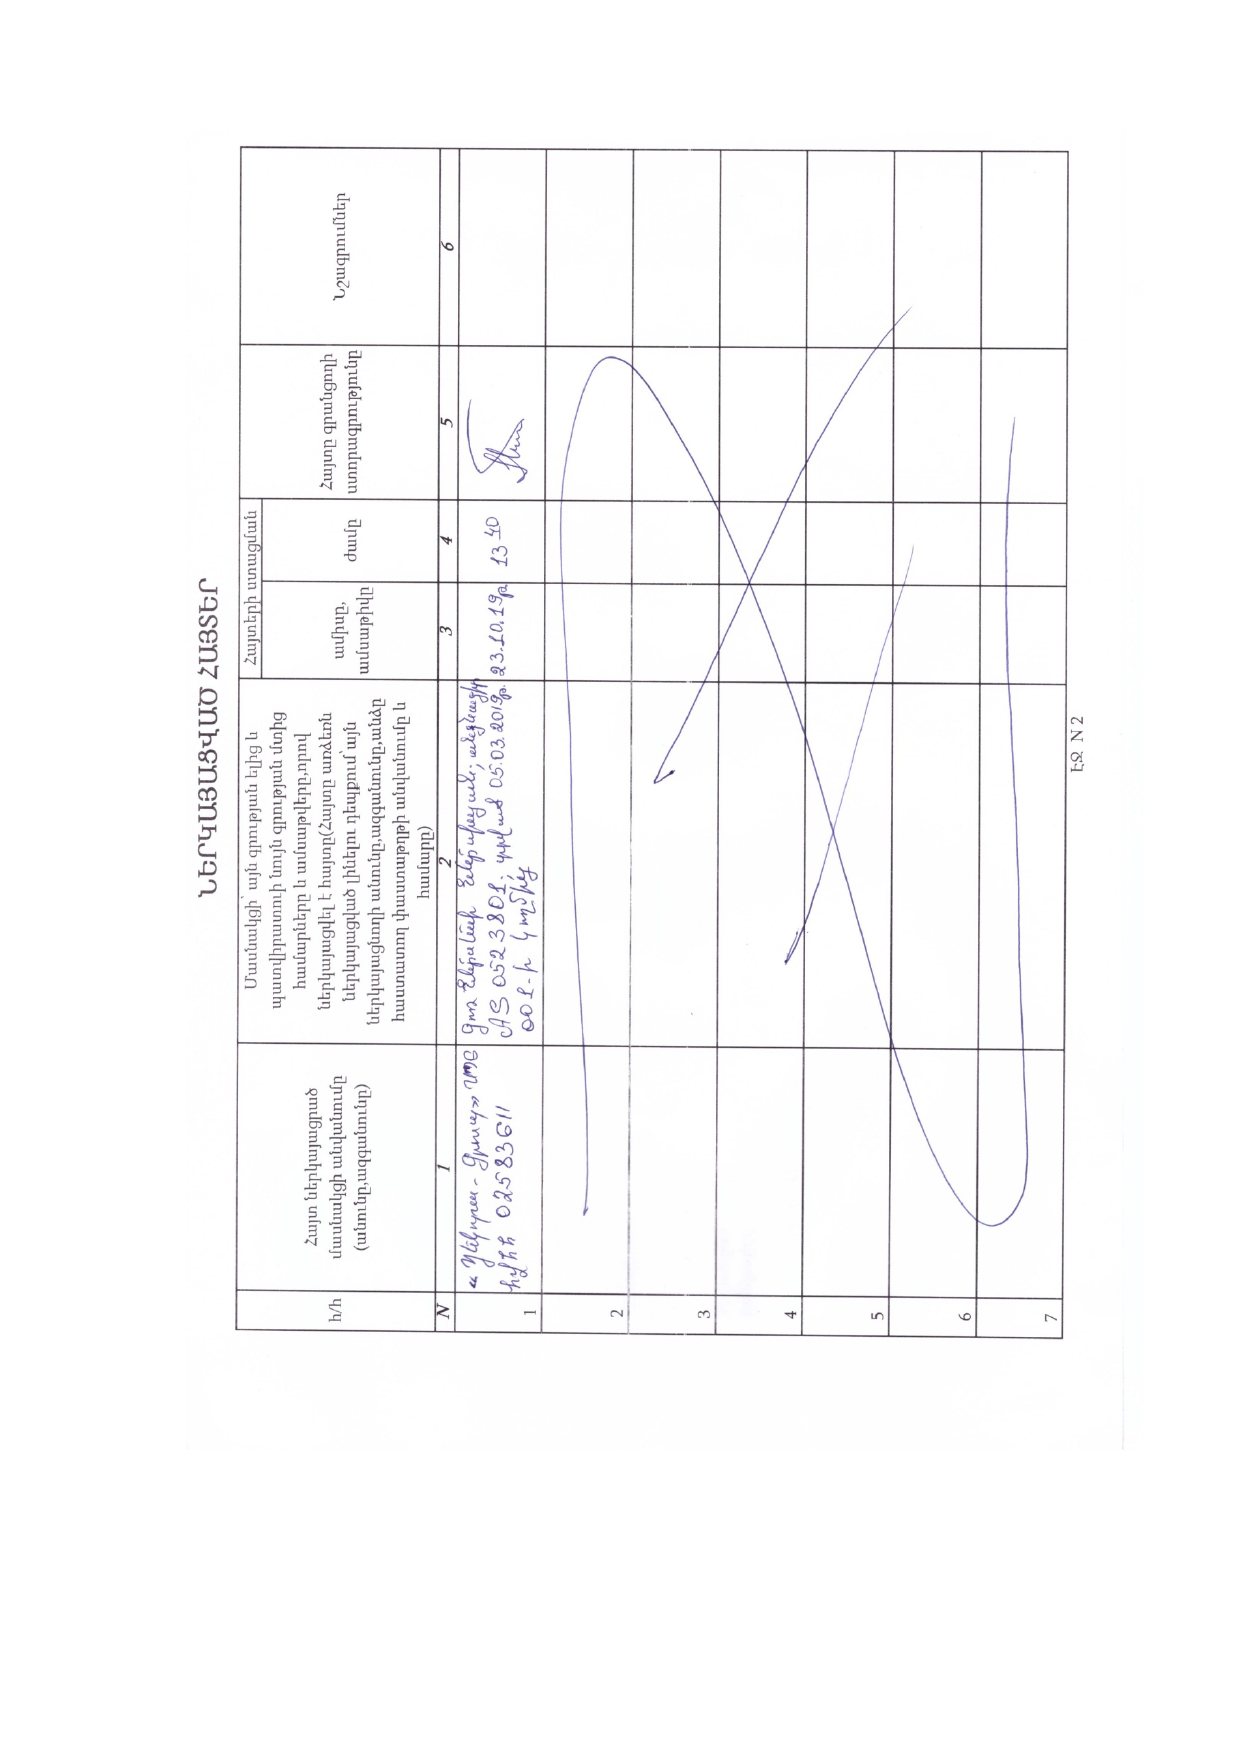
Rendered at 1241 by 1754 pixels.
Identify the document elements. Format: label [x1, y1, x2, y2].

picture [177, 118, 1152, 1458]
